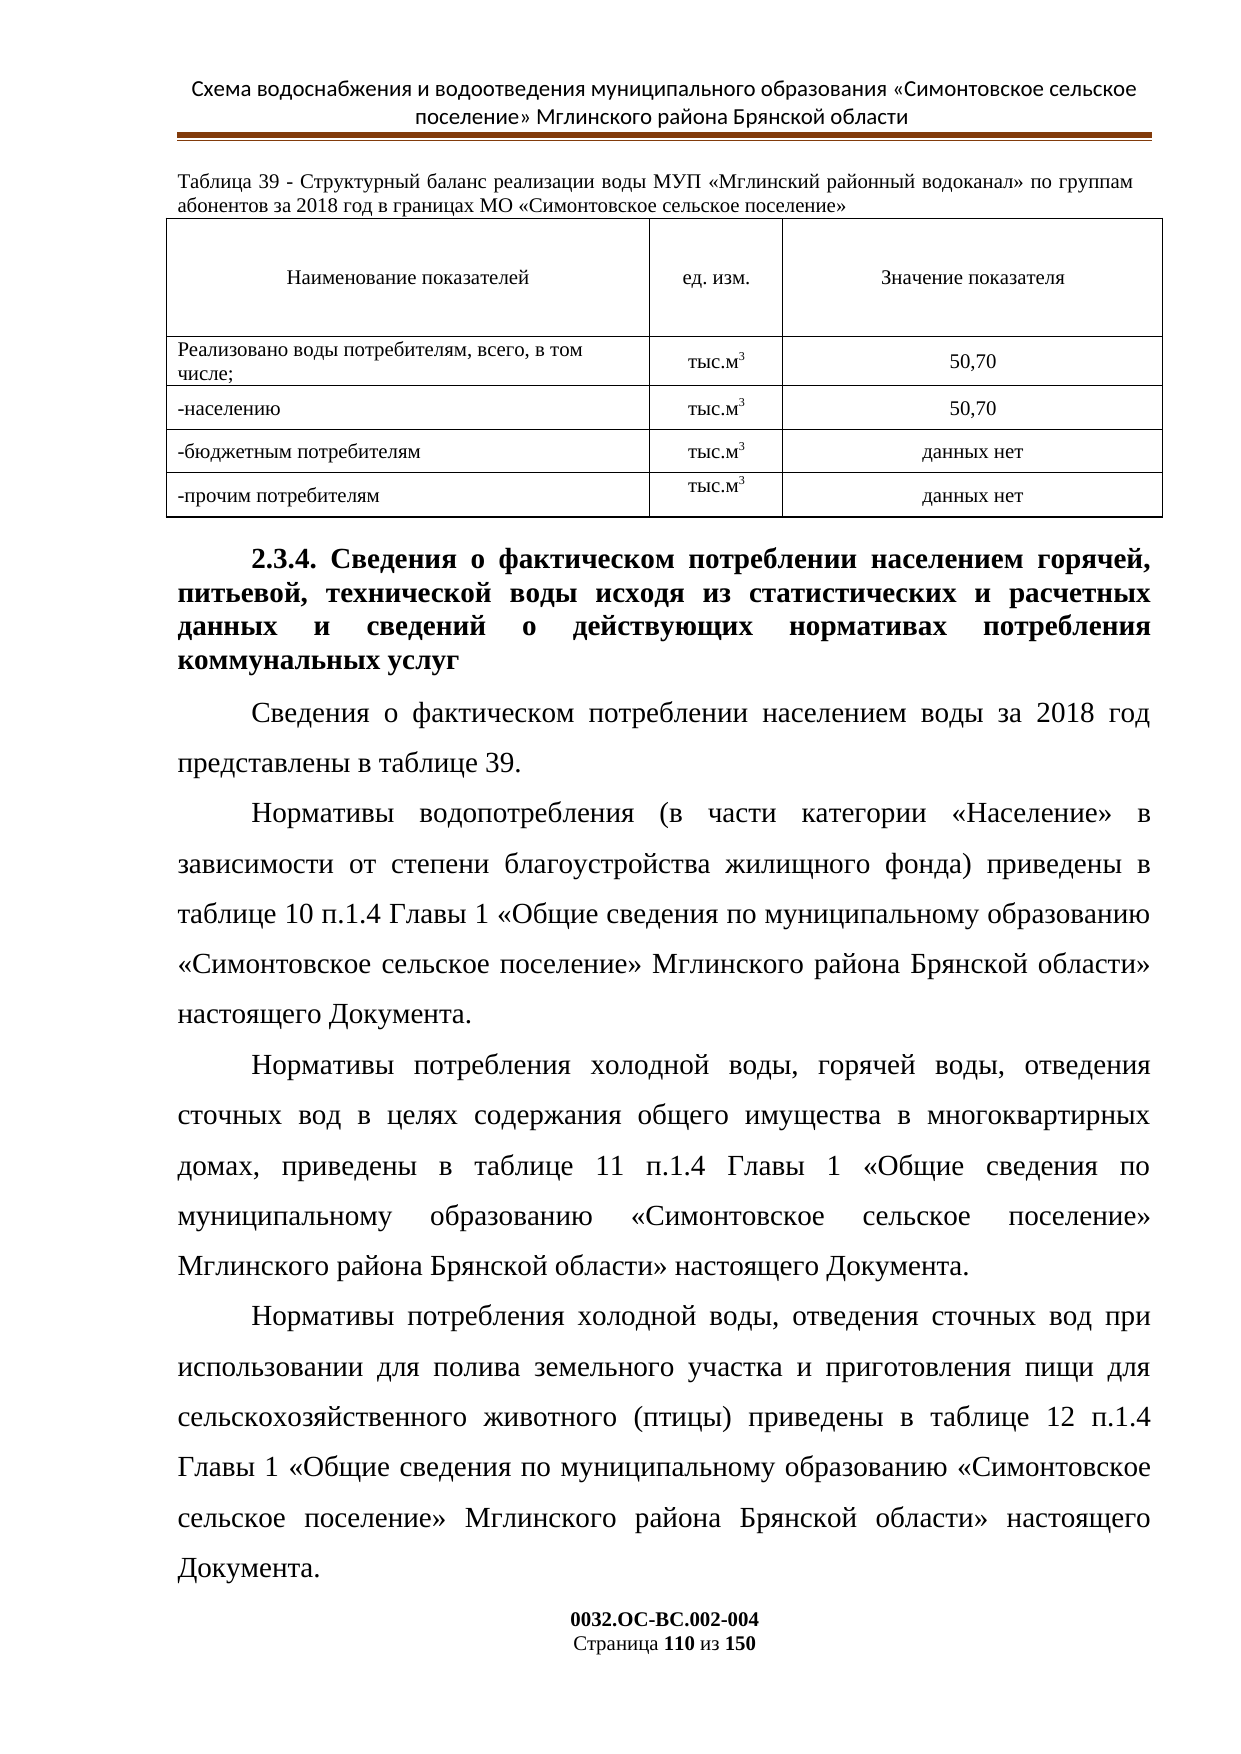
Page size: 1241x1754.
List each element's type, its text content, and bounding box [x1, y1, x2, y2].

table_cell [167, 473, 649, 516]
text Нормативы водопотребления (в части категории «Население» в зависимости от степени благоустройства жилищного фонда) приведены в таблице 10 п.1.4 Главы 1 «Общие сведения по муниципальному образованию «Симонтовское сельское поселение» Мглинского района Брянской области» настоящего Документа. [177, 795, 1152, 1030]
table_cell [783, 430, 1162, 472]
text Сведения о фактическом потреблении населением воды за 2018 год представлены в таблице 39. [177, 695, 1152, 779]
text Нормативы потребления холодной воды, отведения сточных вод при использовании для полива земельного участка и приготовления пищи для сельскохозяйственного животного (птицы) приведены в таблице 12 п.1.4 Главы 1 «Общие сведения по муниципальному образованию «Симонтовское сельское поселение» Мглинского района Брянской области» настоящего Документа. [177, 1298, 1152, 1584]
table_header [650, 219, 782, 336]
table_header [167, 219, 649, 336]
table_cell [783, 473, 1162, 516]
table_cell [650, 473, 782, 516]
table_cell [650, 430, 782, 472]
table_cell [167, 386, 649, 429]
text Нормативы потребления холодной воды, горячей воды, отведения сточных вод в целях содержания общего имущества в многоквартирных домах, приведены в таблице 11 п.1.4 Главы 1 «Общие сведения по муниципальному образованию «Симонтовское сельское поселение» Мглинского района Брянской области» настоящего Документа. [177, 1047, 1152, 1282]
text Таблица 39 - Структурный баланс реализации воды МУП «Мглинский районный водоканал» по группам абонентов за 2018 год в границах МО «Симонтовское сельское поселение» [177, 169, 1134, 217]
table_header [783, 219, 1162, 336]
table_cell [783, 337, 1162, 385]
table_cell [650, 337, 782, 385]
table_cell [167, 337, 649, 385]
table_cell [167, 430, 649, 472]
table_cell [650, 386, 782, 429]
text 2.3.4. Сведения о фактическом потреблении населением горячей, питьевой, технической воды исходя из статистических и расчетных данных и сведений о действующих нормативах потребления коммунальных услуг [177, 541, 1152, 676]
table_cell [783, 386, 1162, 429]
